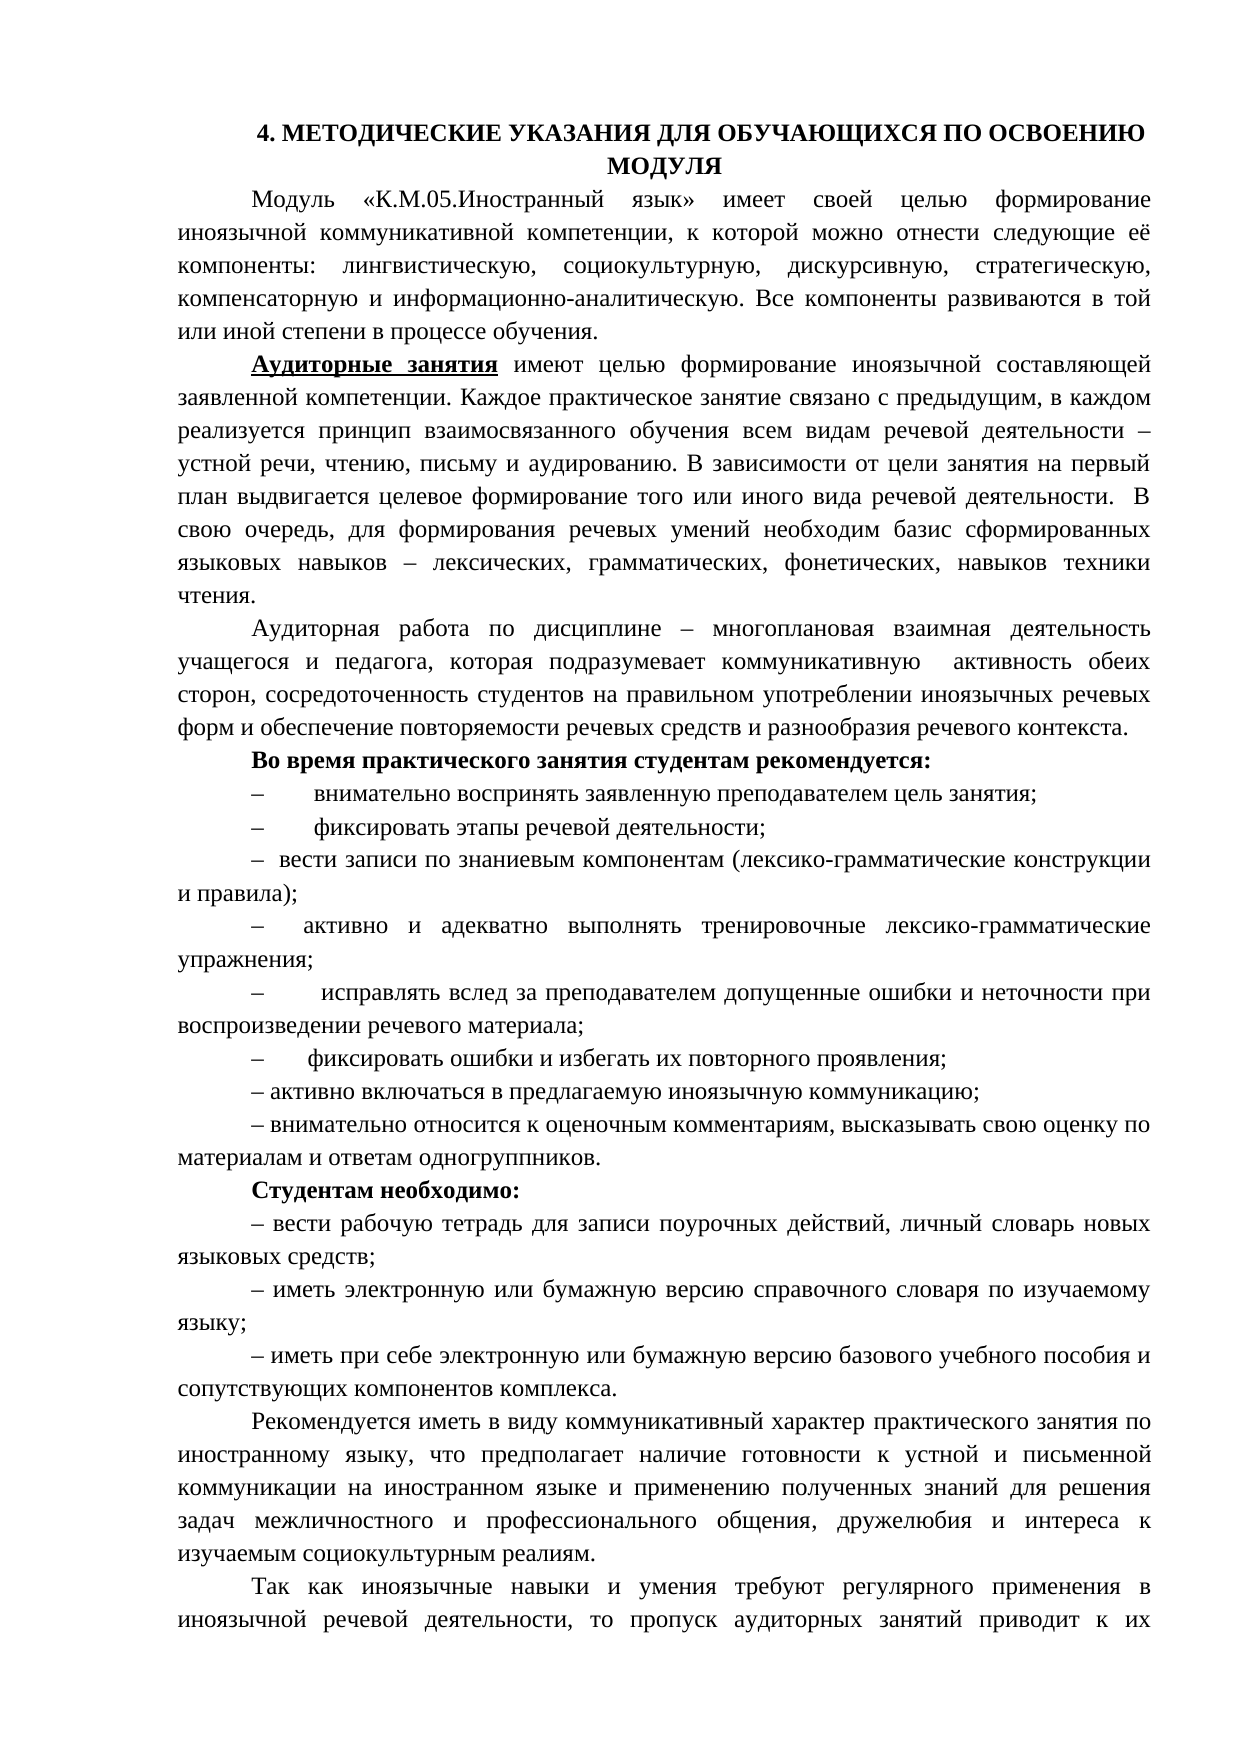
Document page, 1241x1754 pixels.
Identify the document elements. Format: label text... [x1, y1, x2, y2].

text – фиксировать ошибки и избегать их повторного проявления; [177, 1043, 1152, 1071]
text – вести рабочую тетрадь для записи поурочных действий, личный словарь новых языковых средств; [177, 1208, 1152, 1269]
text Рекомендуется иметь в виду коммуникативный характер практического занятия по иностранному языку, что предполагает наличие готовности к устной и письменной коммуникации на иностранном языке и применению полученных знаний для решения задач межличностного и профессионального общения, дружелюбия и интереса к изучаемым социокультурным реалиям. [177, 1501, 1152, 1567]
text – иметь электронную или бумажную версию справочного словаря по изучаемому языку; [177, 1274, 1152, 1336]
text – активно включаться в предлагаемую иноязычную коммуникацию; [177, 1076, 1152, 1104]
text Рекомендуется иметь в виду коммуникативный характер практического занятия по иностранному языку, что предполагает наличие готовности к устной и письменной коммуникации на иностранном языке и применению полученных знаний для решения задач межличностного и профессионального общения, дружелюбия и интереса к изучаемым социокультурным реалиям. [177, 1406, 1152, 1472]
text – активно и адекватно выполнять тренировочные лексико-грамматические упражнения; [177, 911, 1152, 972]
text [177, 1571, 1152, 1633]
text – исправлять вслед за преподавателем допущенные ошибки и неточности при воспроизведении речевого материала; [177, 977, 1152, 1038]
text Студентам необходимо: [177, 1175, 1152, 1203]
text – вести записи по знаниевым компонентам (лексико-грамматические конструкции и правила); [177, 844, 1152, 906]
text – фиксировать этапы речевой деятельности; [177, 812, 1152, 840]
text – иметь при себе электронную или бумажную версию базового учебного пособия и сопутствующих компонентов комплекса. [177, 1340, 1152, 1402]
text – внимательно воспринять заявленную преподавателем цель занятия; [177, 778, 1152, 807]
text – внимательно относится к оценочным комментариям, высказывать свою оценку по материалам и ответам одногруппников. [177, 1109, 1152, 1171]
text Модуль «К.М.05.Иностранный язык» имеет своей целью формирование иноязычной коммуникативной компетенции, к которой можно отнести следующие её компоненты: лингвистическую, социокультурную, дискурсивную, стратегическую, компенсаторную и информационно-аналитическую. Все компоненты развиваются в той или иной степени в процессе обучения. [177, 184, 1152, 345]
text Аудиторные занятия имеют целью формирование иноязычной составляющей заявленной компетенции. Каждое практическое занятие связано с предыдущим, в каждом реализуется принцип взаимосвязанного обучения всем видам речевой деятельности – устной речи, чтению, письму и аудированию. В зависимости от цели занятия на первый план выдвигается целевое формирование того или иного вида речевой деятельности. В свою очередь, для формирования речевых умений необходим базис сформированных языковых навыков – лексических, грамматических, фонетических, навыков техники чтения. [177, 349, 1152, 609]
text 4. МЕТОДИЧЕСКИЕ УКАЗАНИЯ ДЛЯ ОБУЧАЮЩИХСЯ ПО ОСВОЕНИЮ МОДУЛЯ [177, 118, 1152, 180]
text Аудиторная работа по дисциплине – многоплановая взаимная деятельность учащегося и педагога, которая подразумевает коммуникативную активность обеих сторон, сосредоточенность студентов на правильном употреблении иноязычных речевых форм и обеспечение повторяемости речевых средств и разнообразия речевого контекста. [177, 613, 1152, 741]
text Во время практического занятия студентам рекомендуется: [177, 746, 1152, 774]
